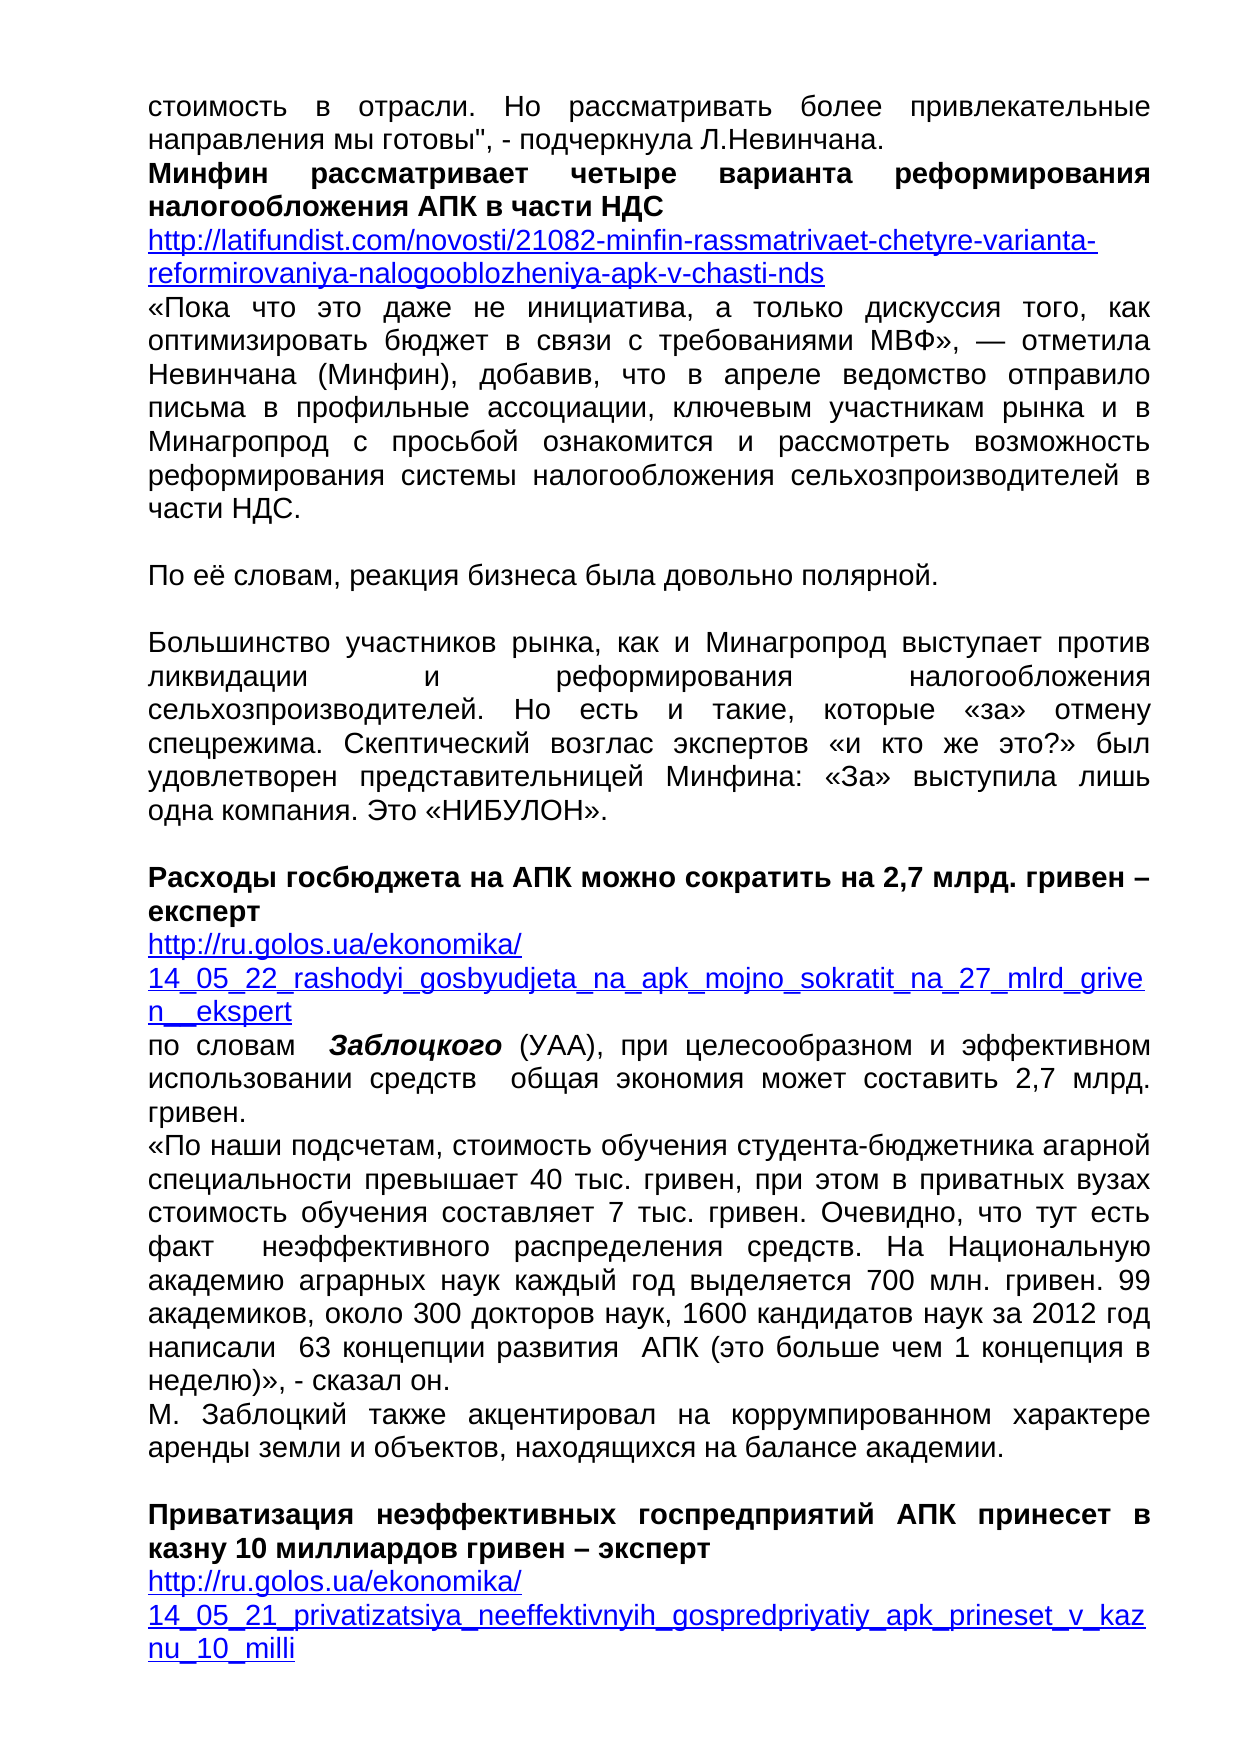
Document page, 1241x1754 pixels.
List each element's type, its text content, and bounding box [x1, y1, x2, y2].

text по словам Заблоцкого (УАА), при целесообразном и эффективном использовании средств общая экономия может составить 2,7 млрд. гривен. [148, 1028, 1152, 1128]
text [148, 88, 1152, 156]
text http://ru.golos.ua/ekonomika/14_05_21_privatizatsiya_neeffektivnyih_gospredpriyatiy_apk_prineset_v_kaznu_10_milli [148, 1564, 1152, 1665]
text Приватизация неэффективных госпредприятий АПК принесет в казну 10 миллиардов гривен – эксперт [148, 1497, 1152, 1564]
text М. Заблоцкий также акцентировал на коррумпированном характере аренды земли и объектов, находящихся на балансе академии. [148, 1397, 1152, 1464]
text Минфин рассматривает четыре варианта реформирования налогообложения АПК в части НДС [148, 156, 1152, 223]
text «По наши подсчетам, стоимость обучения студента-бюджетника агарной специальности превышает 40 тыс. гривен, при этом в приватных вузах стоимость обучения составляет 7 тыс. гривен. Очевидно, что тут есть факт неэффективного распределения средств. На Национальную академию аграрных наук каждый год выделяется 700 млн. гривен. 99 академиков, около 300 докторов наук, 1600 кандидатов наук за 2012 год написали 63 концепции развития АПК (это больше чем 1 концепция в неделю)», - сказал он. [148, 1128, 1152, 1397]
text Расходы госбюджета на АПК можно сократить на 2,7 млрд. гривен – експерт [148, 860, 1152, 927]
text По её словам, реакция бизнеса была довольно полярной. [148, 558, 1152, 592]
text Большинство участников рынка, как и Минагропрод выступает против ликвидации и реформирования налогообложения сельхозпроизводителей. Но есть и такие, которые «за» отмену спецрежима. Скептический возглас экспертов «и кто же это?» был удовлетворен представительницей Минфина: «За» выступила лишь одна компания. Это «НИБУЛОН». [148, 625, 1152, 826]
text http://ru.golos.ua/ekonomika/14_05_22_rashodyi_gosbyudjeta_na_apk_mojno_sokratit_na_27_mlrd_griven__ekspert [148, 927, 1152, 1028]
text http://latifundist.com/novosti/21082-minfin-rassmatrivaet-chetyre-varianta-reformirovaniya-nalogooblozheniya-apk-v-chasti-nds [148, 223, 1152, 290]
text «Пока что это даже не инициатива, а только дискуссия того, как оптимизировать бюджет в связи с требованиями МВФ», — отметила Невинчана (Минфин), добавив, что в апреле ведомство отправило письма в профильные ассоциации, ключевым участникам рынка и в Минагропрод с просьбой ознакомится и рассмотреть возможность реформирования системы налогообложения сельхозпроизводителей в части НДС. [148, 290, 1152, 524]
